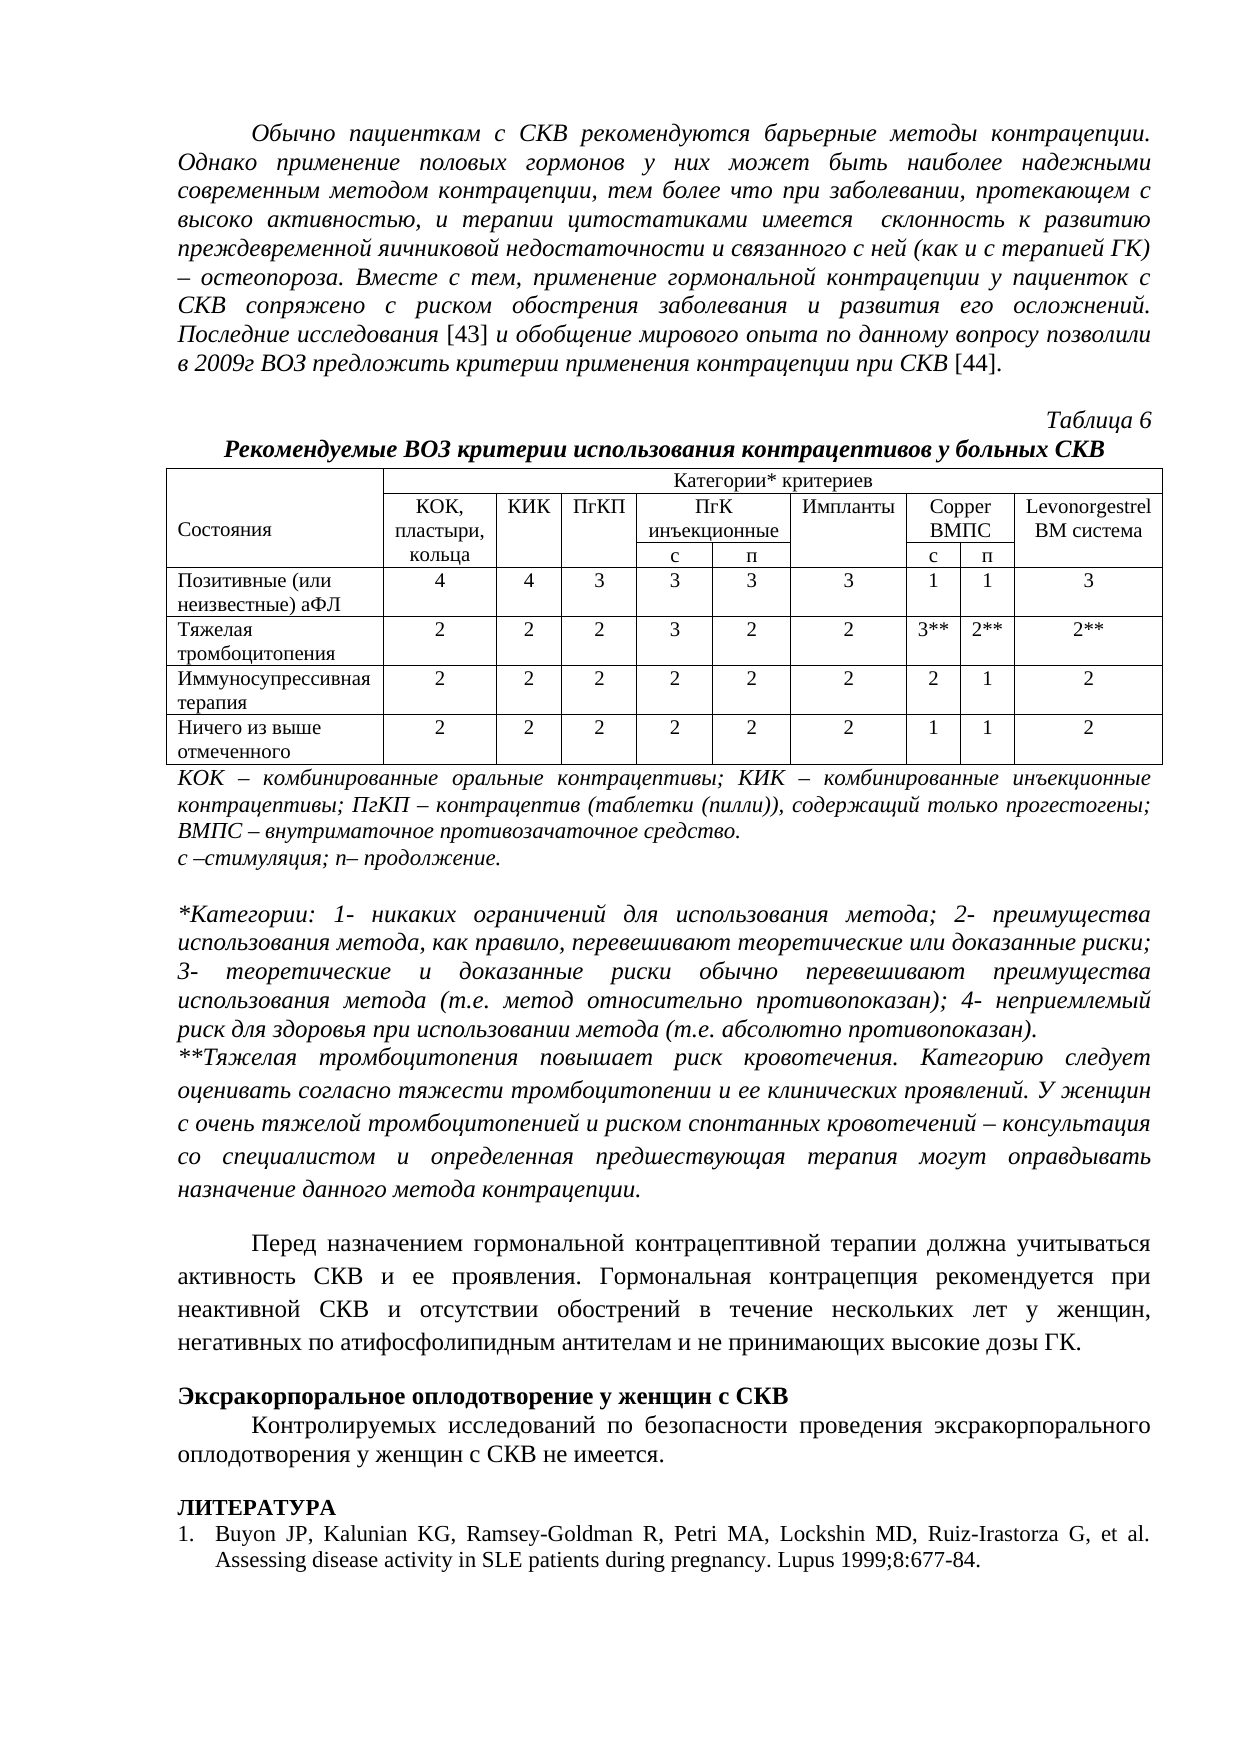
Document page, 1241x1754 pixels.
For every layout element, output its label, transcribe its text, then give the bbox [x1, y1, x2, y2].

table_cell 2 [562, 666, 636, 714]
text *Категории: 1- никаких ограничений для использования метода; 2- преимущества использования метода, как правило, перевешивают теоретические или доказанные риски; 3- теоретические и доказанные риски обычно перевешивают преимущества использования метода (т.е. метод относительно противопоказан); 4- неприемлемый риск для здоровья при использовании метода (т.е. абсолютно противопоказан). [177, 899, 1152, 1042]
table_cell КОК, пластыри, кольца [384, 494, 496, 567]
table_cell 2 [907, 666, 960, 714]
table_cell 3 [791, 568, 906, 616]
table_cell 2 [1015, 666, 1162, 714]
table_cell Тяжелая тромбоцитопения [167, 617, 383, 665]
text ЛИТЕРАТУРА [177, 1494, 1152, 1520]
table_cell 4 [497, 568, 561, 616]
table_cell 2 [713, 666, 790, 714]
table_cell Позитивные (или неизвестные) аФЛ [167, 568, 383, 616]
table_header Состояния [167, 469, 383, 567]
text Рекомендуемые ВОЗ критерии использования контрацептивов у больных СКВ [177, 434, 1152, 463]
table_cell п [713, 543, 790, 567]
text КОК – комбинированные оральные контрацептивы; КИК – комбинированные инъекционные контрацептивы; ПгКП – контрацептив (таблетки (пилли)), содержащий только прогестогены; ВМПС – внутриматочное противозачаточное средство. [177, 765, 1152, 843]
text Перед назначением гормональной контрацептивной терапии должна учитываться активность СКВ и ее проявления. Гормональная контрацепция рекомендуется при неактивной СКВ и отсутствии обострений в течение нескольких лет у женщин, негативных по атифосфолипидным антителам и не принимающих высокие дозы ГК. [177, 1228, 1152, 1356]
table_cell 2** [1015, 617, 1162, 665]
table_cell 2 [384, 715, 496, 763]
table_cell 3 [637, 617, 712, 665]
table_cell 2 [384, 666, 496, 714]
table_cell 2 [497, 666, 561, 714]
table_cell 2 [562, 617, 636, 665]
table_cell 3 [562, 568, 636, 616]
table_cell 2 [637, 715, 712, 763]
table_cell Ничего из выше отмеченного [167, 715, 383, 763]
table_cell 2 [562, 715, 636, 763]
table_cell 1 [907, 715, 960, 763]
table_cell Levonorgestrel ВМ система [1015, 494, 1162, 567]
text Эксракорпоральное оплодотворение у женщин с СКВ [177, 1381, 1152, 1410]
table_cell 2 [791, 617, 906, 665]
table_cell 3 [637, 568, 712, 616]
table_cell 1 [961, 666, 1014, 714]
list Buyon JP, Kalunian KG, Ramsey-Goldman R, Petri MA, Lockshin MD, Ruiz-Irastorza G, et al. Assessing disease activity in SLE patients during pregnancy. Lupus 1999;8:677-84. [177, 1520, 1152, 1573]
table_cell 3 [1015, 568, 1162, 616]
table_cell 2 [713, 715, 790, 763]
table_cell ПгК инъекционные [637, 494, 790, 542]
table_cell Иммуносупрессивная терапия [167, 666, 383, 714]
table_cell c [637, 543, 712, 567]
text Обычно пациенткам с СКВ рекомендуются барьерные методы контрацепции. Однако применение половых гормонов у них может быть наиболее надежными современным методом контрацепции, тем более что при заболевании, протекающем с высоко активностью, и терапии цитостатиками имеется склонность к развитию преждевременной яичниковой недостаточности и связанного с ней (как и с терапией ГК) – остеопороза. Вместе с тем, применение гормональной контрацепции у пациенток с СКВ сопряжено с риском обострения заболевания и развития его осложнений. Последние исследования [43] и обобщение мирового опыта по данному вопросу позволили в 2009г ВОЗ предложить критерии применения контрацепции при СКВ [44]. [177, 118, 1152, 377]
table_cell 2 [713, 617, 790, 665]
text с –стимуляция; п– продолжение. [177, 843, 1152, 870]
table_cell 2 [791, 666, 906, 714]
table_cell 2 [497, 617, 561, 665]
table_cell 2 [1015, 715, 1162, 763]
table_cell 4 [384, 568, 496, 616]
table_cell 1 [961, 568, 1014, 616]
table_cell Copper ВМПС [907, 494, 1014, 542]
text Таблица 6 [177, 406, 1152, 434]
table_cell с [907, 543, 960, 567]
table_cell 2 [791, 715, 906, 763]
table_cell ПгКП [562, 494, 636, 567]
table_cell 2** [961, 617, 1014, 665]
table_cell 3 [713, 568, 790, 616]
table_cell 2 [384, 617, 496, 665]
table_cell 1 [961, 715, 1014, 763]
text Контролируемых исследований по безопасности проведения эксракорпорального оплодотворения у женщин с СКВ не имеется. [177, 1410, 1152, 1467]
table_cell Импланты [791, 494, 906, 567]
table_cell п [961, 543, 1014, 567]
table_cell КИК [497, 494, 561, 567]
table_cell 3** [907, 617, 960, 665]
table_cell 1 [907, 568, 960, 616]
table_cell 2 [497, 715, 561, 763]
table_cell 2 [637, 666, 712, 714]
text **Тяжелая тромбоцитопения повышает риск кровотечения. Категорию следует оценивать согласно тяжести тромбоцитопении и ее клинических проявлений. У женщин с очень тяжелой тромбоцитопенией и риском спонтанных кровотечений – консультация со специалистом и определенная предшествующая терапия могут оправдывать назначение данного метода контрацепции. [177, 1042, 1152, 1203]
table_header Категории* критериев [384, 469, 1162, 492]
